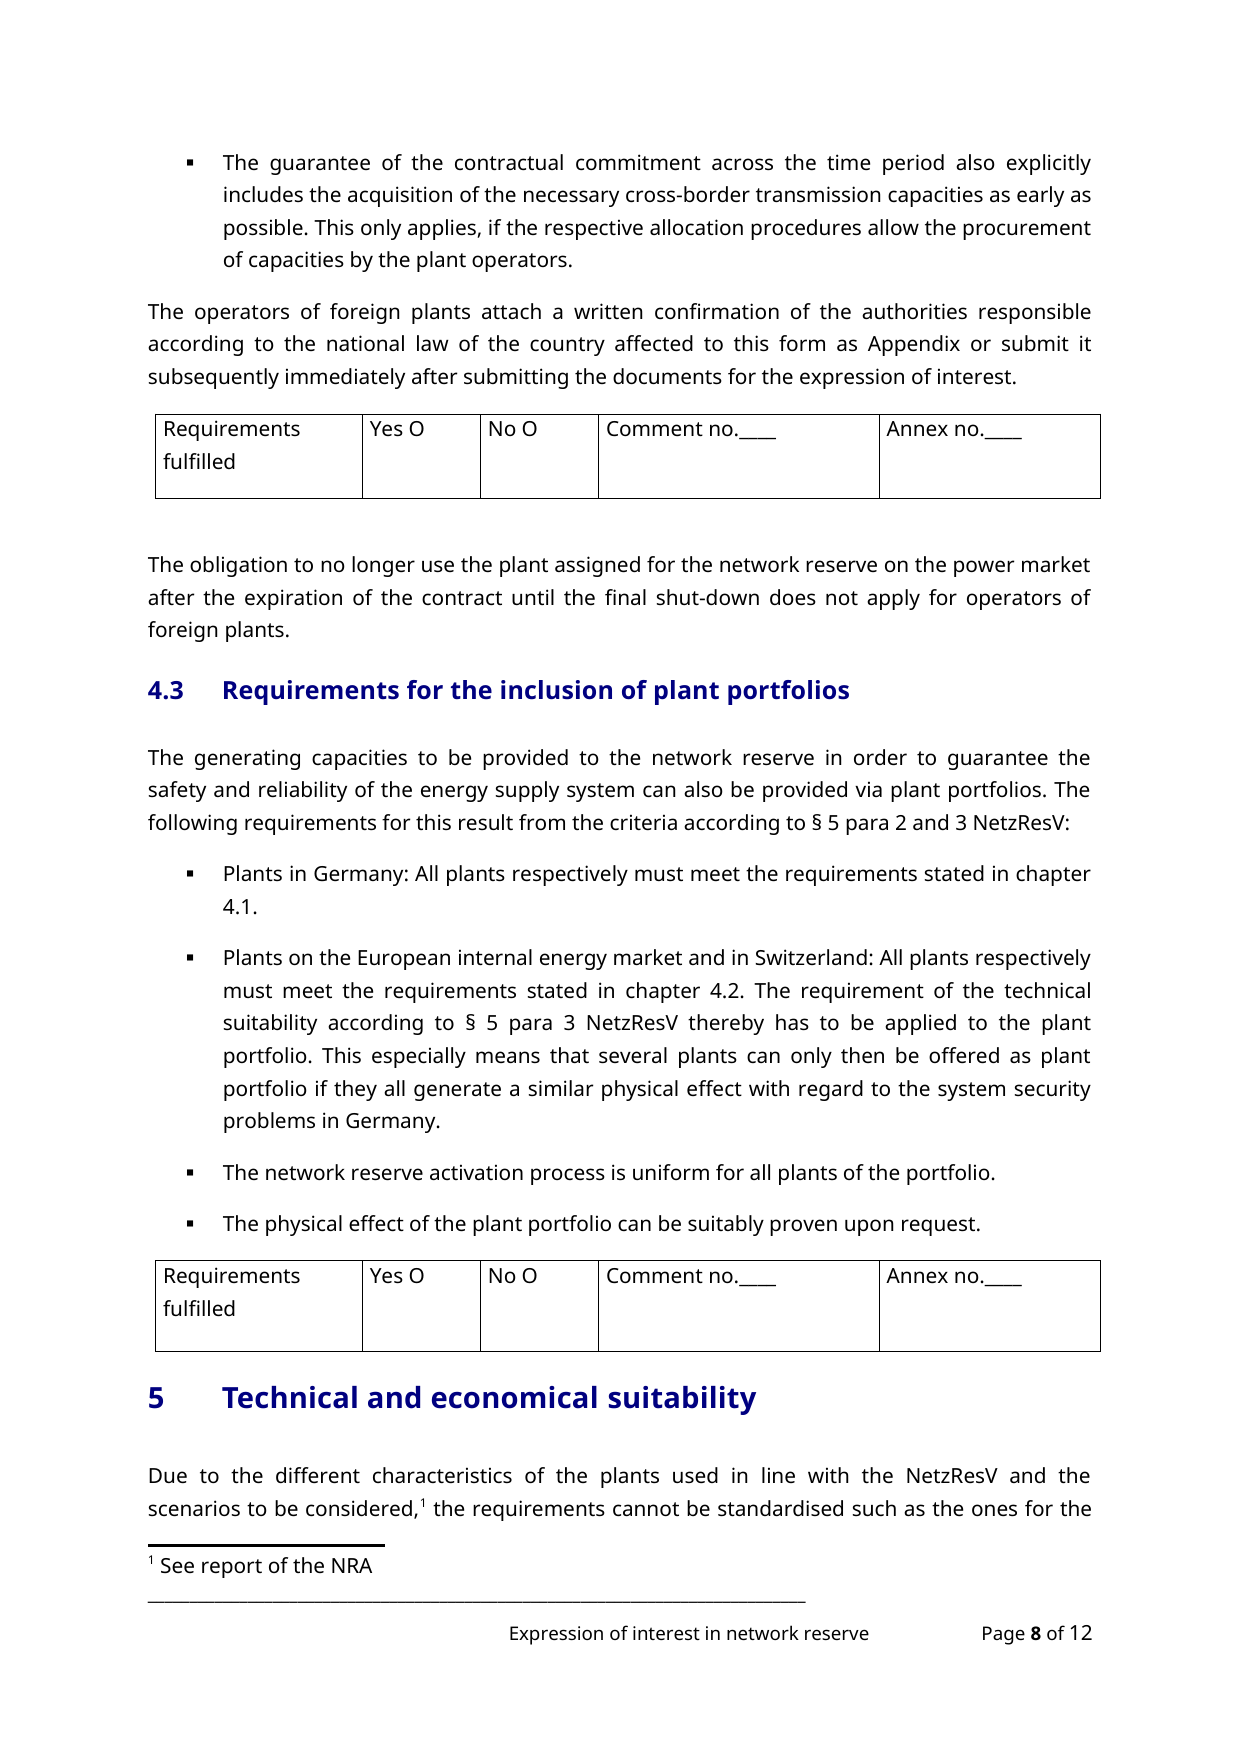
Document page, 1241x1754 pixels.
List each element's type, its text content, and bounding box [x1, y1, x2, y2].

table_header Comment no.____ [599, 415, 879, 498]
text The generating capacities to be provided to the network reserve in order to guarantee the safety and reliability of the energy supply system can also be provided via plant portfolios. The following requirements for this result from the criteria according to § 5 para 2 and 3 NetzResV: [148, 743, 1092, 836]
table_header No O [481, 1261, 598, 1351]
table_header Requirements fulfilled [156, 415, 362, 498]
subtitle Technical and economical suitability [148, 1377, 1092, 1417]
table_header Yes O [363, 415, 480, 498]
list Plants in Germany: All plants respectively must meet the requirements stated in chapter 4.1. [185, 859, 1092, 920]
list Plants on the European internal energy market and in Switzerland: All plants respectively must meet the requirements stated in chapter 4.2. The requirement of the technical suitability according to § 5 para 3 NetzResV thereby has to be applied to the plant portfolio. This especially means that several plants can only then be offered as plant portfolio if they all generate a similar physical effect with regard to the system security problems in Germany. [185, 943, 1092, 1135]
table_header Comment no.____ [599, 1261, 879, 1351]
table_header Yes O [363, 1261, 480, 1351]
subtitle Requirements for the inclusion of plant portfolios [148, 673, 1092, 707]
table_header Requirements fulfilled [156, 1261, 362, 1351]
list The network reserve activation process is uniform for all plants of the portfolio. [185, 1158, 1092, 1186]
text The obligation to no longer use the plant assigned for the network reserve on the power market after the expiration of the contract until the final shut-down does not apply for operators of foreign plants. [148, 550, 1092, 644]
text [148, 1462, 1092, 1523]
table_header Annex no.____ [880, 415, 1100, 498]
table_header Annex no.____ [880, 1261, 1100, 1351]
text The operators of foreign plants attach a written confirmation of the authorities responsible according to the national law of the country affected to this form as Appendix or submit it subsequently immediately after submitting the documents for the expression of interest. [148, 297, 1092, 391]
table_header No O [481, 415, 598, 498]
list The guarantee of the contractual commitment across the time period also explicitly includes the acquisition of the necessary cross-border transmission capacities as early as possible. This only applies, if the respective allocation procedures allow the procurement of capacities by the plant operators. [185, 148, 1092, 274]
list The physical effect of the plant portfolio can be suitably proven upon request. [185, 1209, 1092, 1237]
